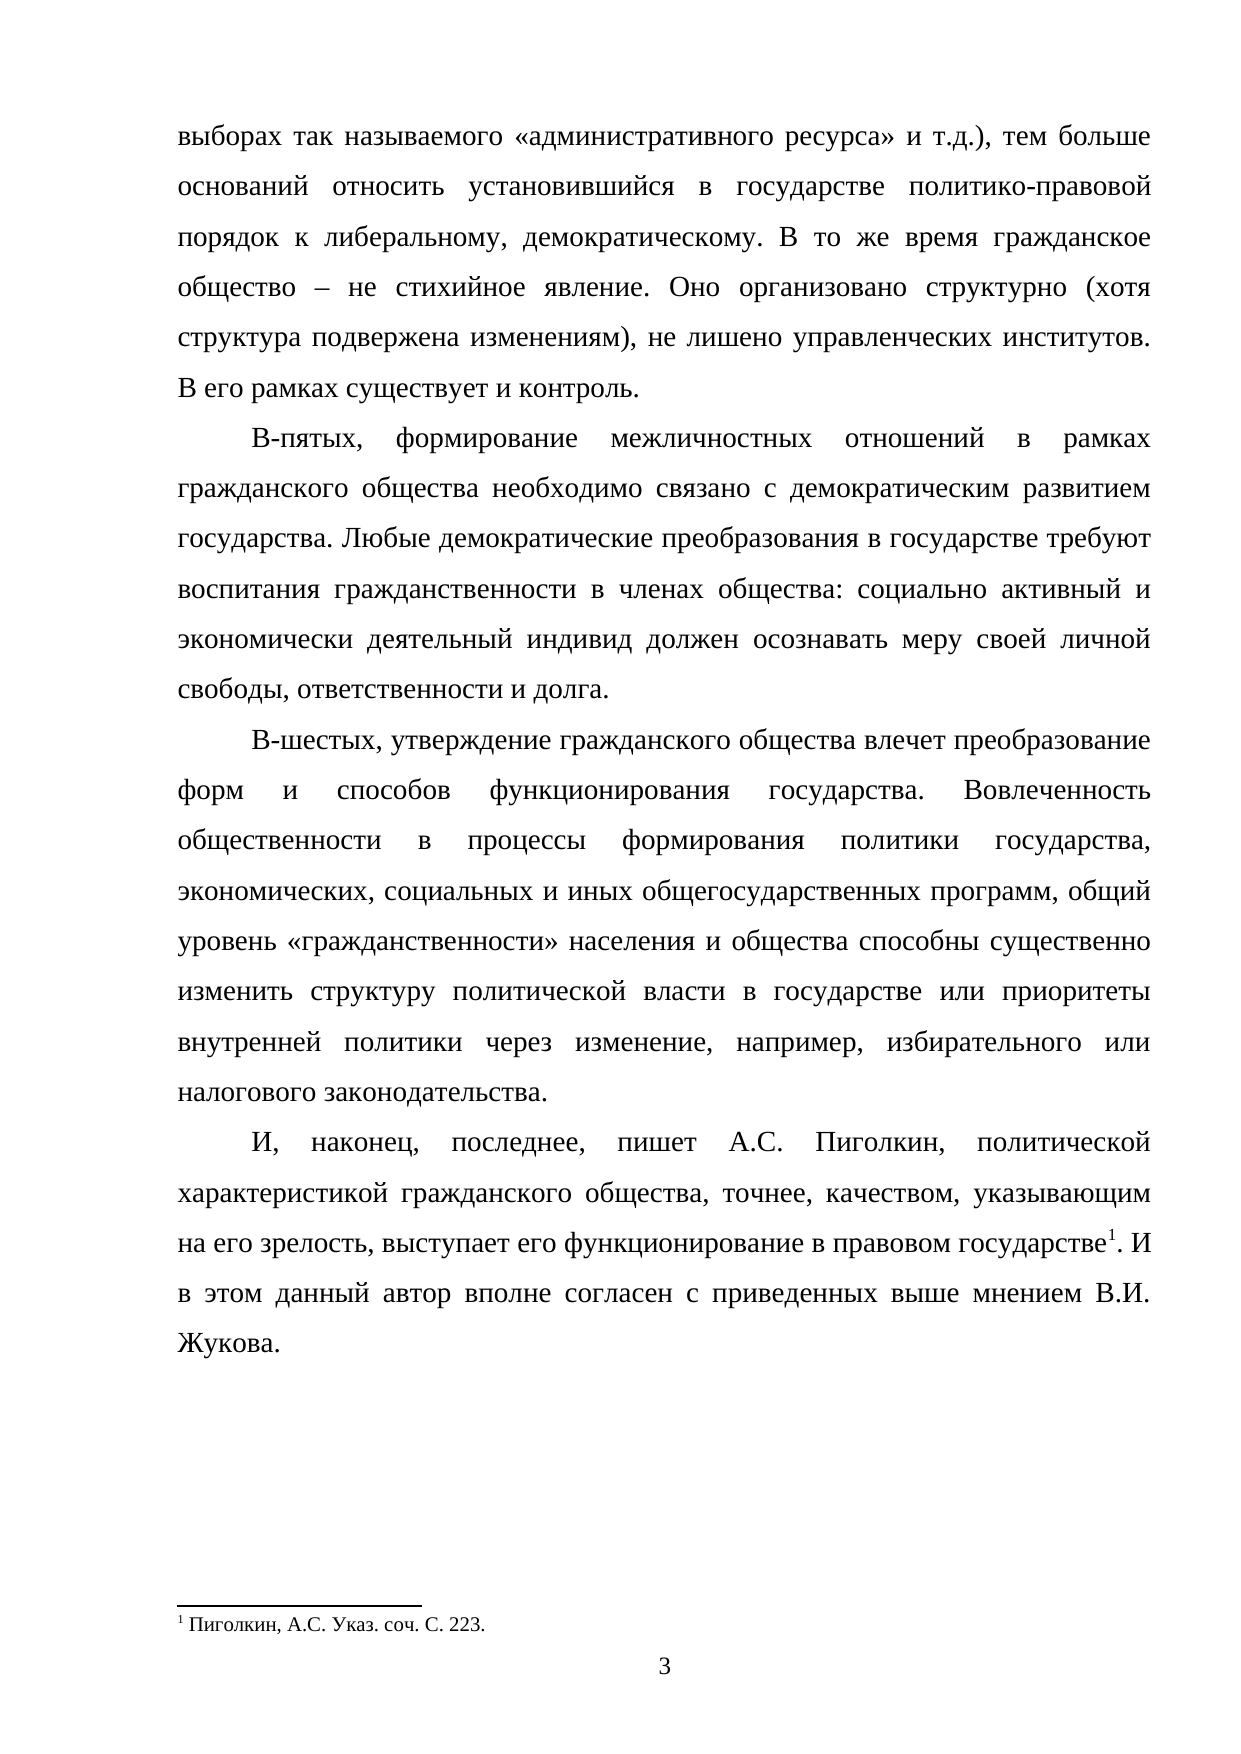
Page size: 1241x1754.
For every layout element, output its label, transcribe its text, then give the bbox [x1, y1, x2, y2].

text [177, 118, 1152, 403]
text И, наконец, последнее, пишет А.С. Пиголкин, политической характеристикой гражданского общества, точнее, качеством, указывающим на его зрелость, выступает его функционирование в правовом государстве. И в этом данный автор вполне согласен с приведенных выше мнением В.И. Жукова. [177, 1124, 1152, 1359]
text В-пятых, формирование межличностных отношений в рамках гражданского общества необходимо связано с демократическим развитием государства. Любые демократические преобразования в государстве требуют воспитания гражданственности в членах общества: социально активный и экономически деятельный индивид должен осознавать меру своей личной свободы, ответственности и долга. [177, 420, 1152, 705]
text В-шестых, утверждение гражданского общества влечет преобразование форм и способов функционирования государства. Вовлеченность общественности в процессы формирования политики государства, экономических, социальных и иных общегосударственных программ, общий уровень «гражданственности» населения и общества способны существенно изменить структуру политической власти в государстве или приоритеты внутренней политики через изменение, например, избирательного или налогового законодательства. [177, 722, 1152, 1108]
